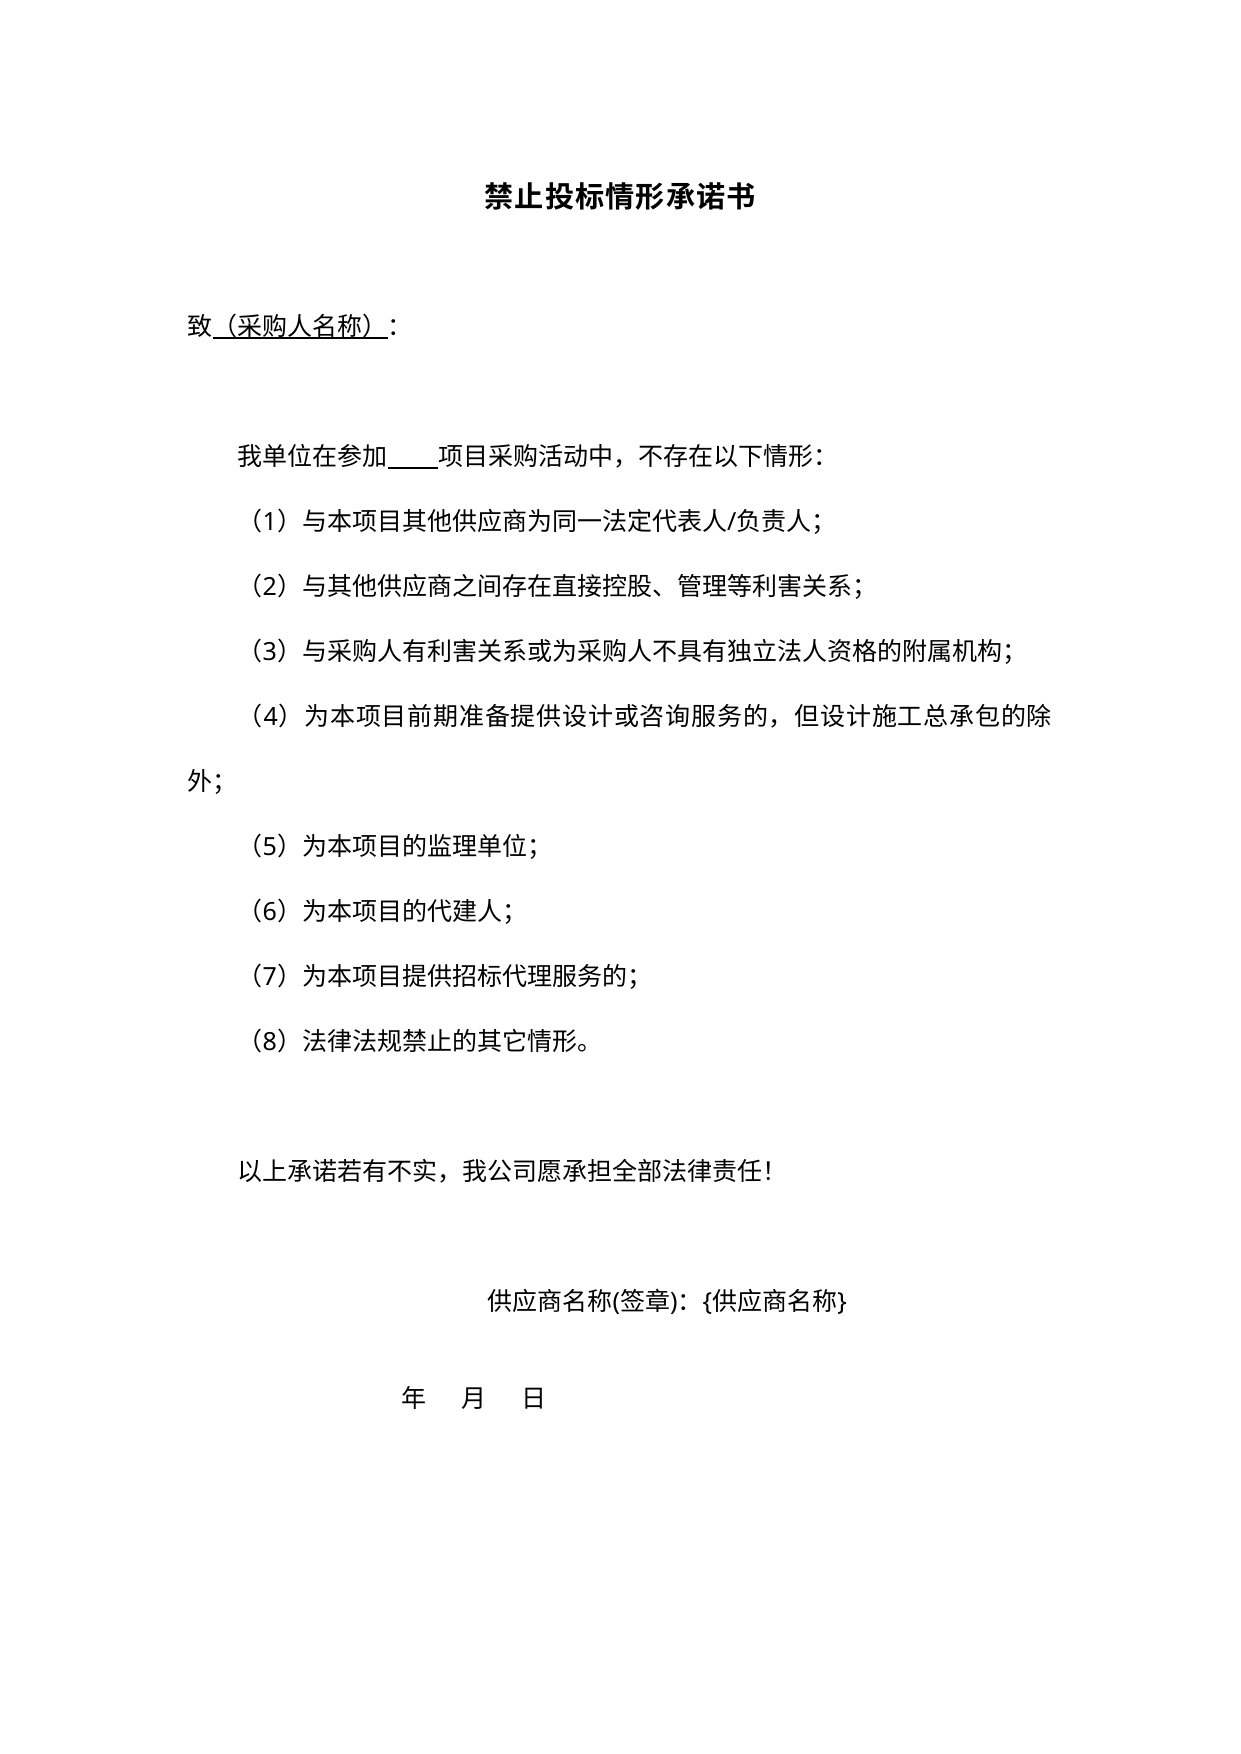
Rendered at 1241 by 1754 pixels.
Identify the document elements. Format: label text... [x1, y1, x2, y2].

list 禁止投标情形承诺书 [187, 162, 1053, 227]
text （2）与其他供应商之间存在直接控股、管理等利害关系； [187, 552, 1053, 617]
text （5）为本项目的监理单位； [187, 812, 1053, 877]
text 致（采购人名称）： [187, 292, 1053, 357]
text 供应商名称(签章)：{供应商名称} [187, 1267, 1053, 1332]
text 我单位在参加 项目采购活动中，不存在以下情形： [187, 422, 1053, 487]
text （7）为本项目提供招标代理服务的； [187, 942, 1053, 1007]
text （8）法律法规禁止的其它情形。 [187, 1007, 1053, 1072]
text （4）为本项目前期准备提供设计或咨询服务的，但设计施工总承包的除外； [187, 682, 1053, 812]
text 年 月 日 [187, 1364, 1053, 1429]
text （6）为本项目的代建人； [187, 877, 1053, 942]
text （1）与本项目其他供应商为同一法定代表人/负责人； [187, 487, 1053, 552]
text （3）与采购人有利害关系或为采购人不具有独立法人资格的附属机构； [187, 617, 1053, 682]
text 以上承诺若有不实，我公司愿承担全部法律责任！ [187, 1137, 1053, 1202]
